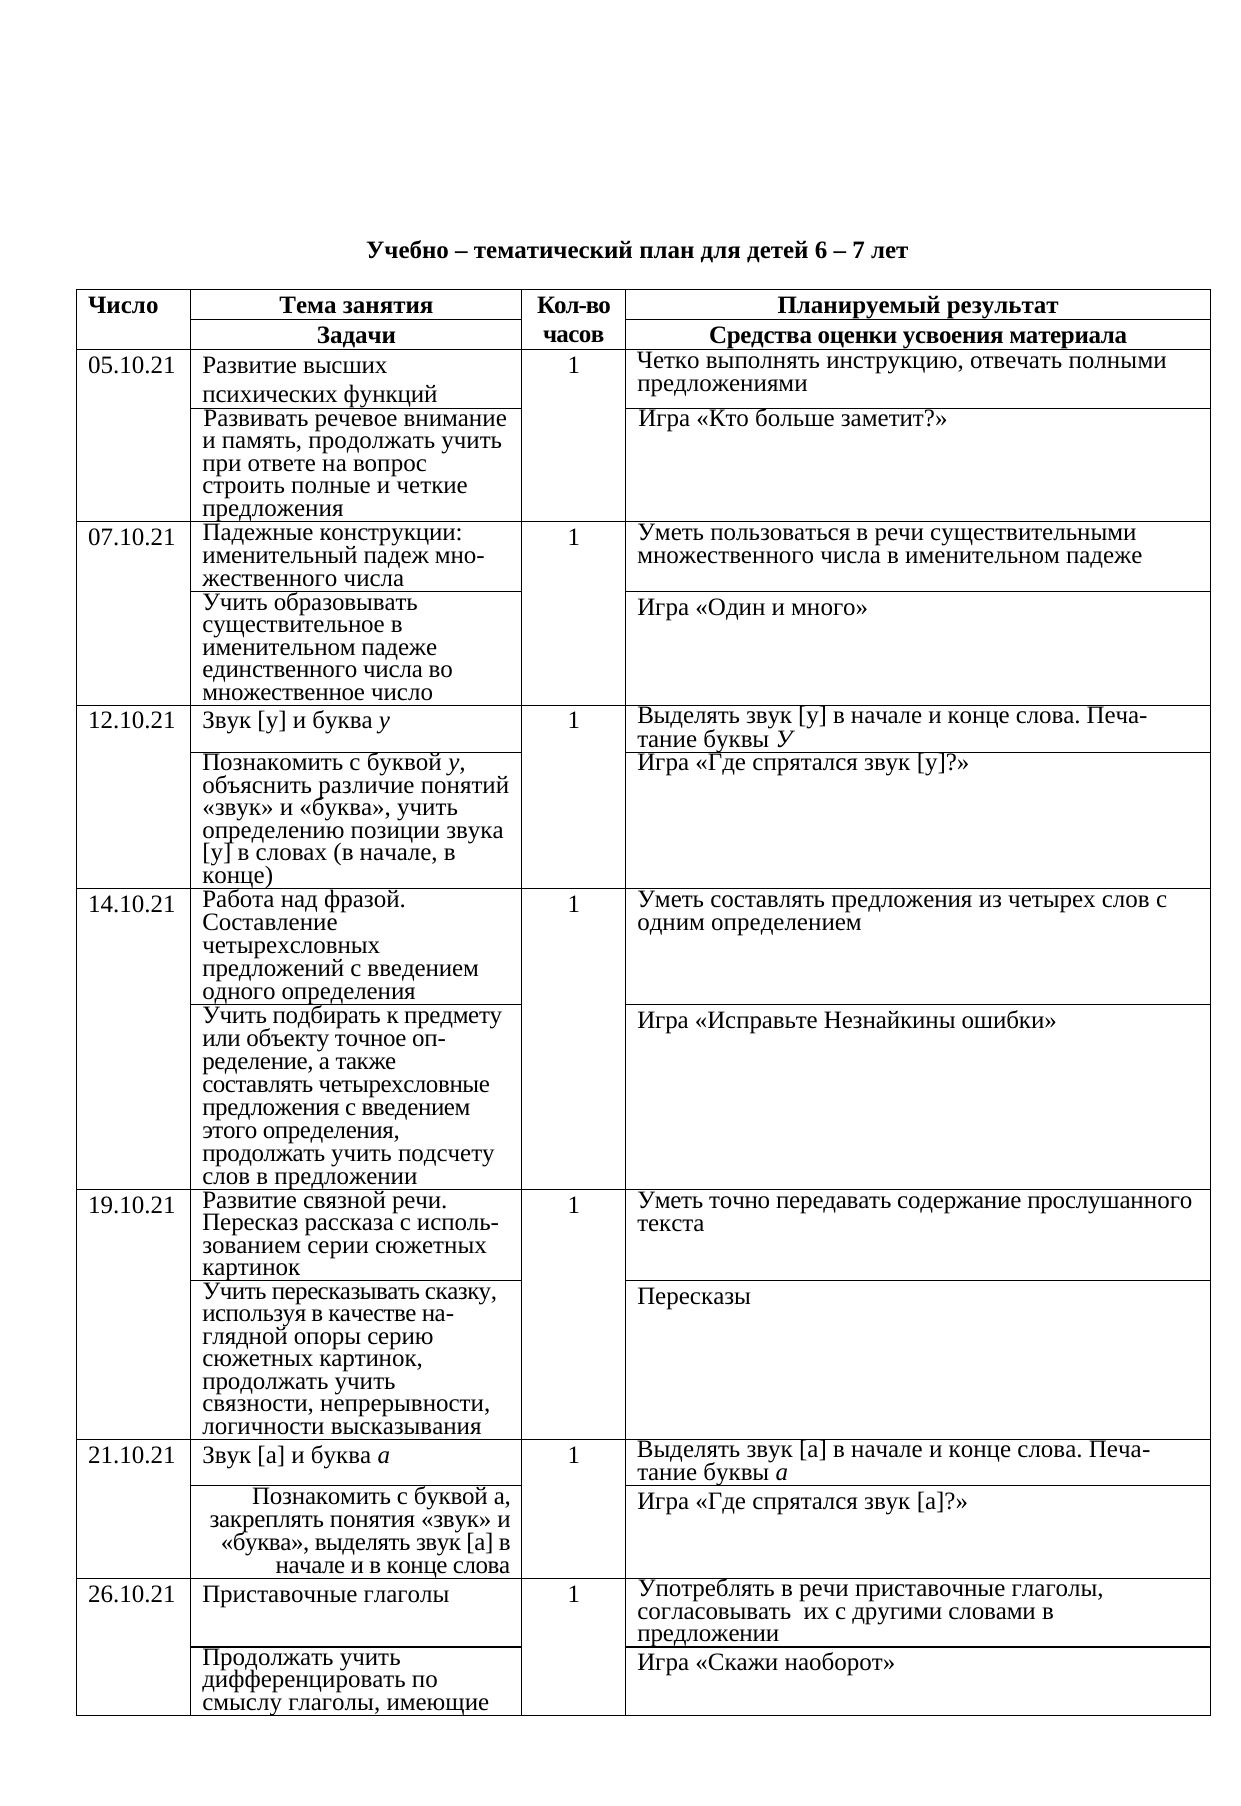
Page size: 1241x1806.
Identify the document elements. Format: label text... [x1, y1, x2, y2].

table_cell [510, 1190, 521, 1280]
table_cell Уметь точно передавать содержание прослушанного текста [626, 1190, 1210, 1280]
table_cell Четко выполнять инструкцию, отвечать полными предложениями [626, 350, 1210, 407]
table_cell Задачи [191, 320, 521, 349]
table_cell 21.10.21 [77, 1440, 190, 1578]
table_cell Звук [у] и буква у [191, 706, 521, 752]
text Учебно – тематический план для детей 6 – 7 лет [88, 235, 1186, 264]
table_cell 1 [522, 889, 625, 1189]
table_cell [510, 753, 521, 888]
table_header Планируемый результат [626, 290, 1210, 319]
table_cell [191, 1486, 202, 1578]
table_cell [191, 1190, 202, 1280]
table_cell 1 [522, 350, 625, 521]
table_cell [626, 1648, 1210, 1715]
table_cell 1 [522, 1190, 625, 1439]
table_cell Игра «Кто больше заметит?» [626, 409, 1210, 521]
table_cell 1 [522, 706, 625, 888]
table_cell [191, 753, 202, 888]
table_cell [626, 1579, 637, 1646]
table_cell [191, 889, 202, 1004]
table_cell 26.10.21 [77, 1579, 190, 1715]
table_cell 19.10.21 [77, 1190, 190, 1439]
table_cell 12.10.21 [77, 706, 190, 888]
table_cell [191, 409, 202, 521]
table_cell Приставочные глаголы [191, 1579, 521, 1646]
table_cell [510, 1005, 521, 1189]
table_cell Пересказы [626, 1281, 1210, 1439]
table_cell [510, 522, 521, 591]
table_header Число [77, 290, 190, 349]
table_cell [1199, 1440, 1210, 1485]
table_header Кол-во часов [522, 290, 625, 349]
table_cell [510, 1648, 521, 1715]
table_cell 1 [522, 522, 625, 704]
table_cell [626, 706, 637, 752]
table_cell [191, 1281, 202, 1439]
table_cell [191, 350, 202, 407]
table_cell Игра «Один и много» [626, 592, 1210, 704]
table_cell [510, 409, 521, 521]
table_cell Игра «Где спрятался звук [у]?» [626, 753, 1210, 888]
table_cell 07.10.21 [77, 522, 190, 704]
table_cell Звук [а] и буква а [191, 1440, 521, 1485]
table_cell 14.10.21 [77, 889, 190, 1189]
table_cell Игра «Где спрятался звук [а]?» [626, 1486, 1210, 1578]
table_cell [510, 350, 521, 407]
table_cell 1 [522, 1440, 625, 1578]
table_header Тема занятия [191, 290, 521, 319]
table_cell Игра «Исправьте Незнайкины ошибки» [626, 1005, 1210, 1189]
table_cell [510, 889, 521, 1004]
table_cell Средства оценки усвоения материала [626, 320, 1210, 349]
table_cell Уметь пользоваться в речи существительными множественного числа в именительном падеже [626, 522, 1210, 591]
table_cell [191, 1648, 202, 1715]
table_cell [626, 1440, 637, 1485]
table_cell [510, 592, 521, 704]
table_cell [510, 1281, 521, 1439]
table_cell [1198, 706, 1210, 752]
table_cell 05.10.21 [77, 350, 190, 521]
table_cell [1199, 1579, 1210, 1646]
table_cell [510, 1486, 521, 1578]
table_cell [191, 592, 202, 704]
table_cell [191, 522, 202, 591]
table_cell Уметь составлять предложения из четырех слов с одним определением [626, 889, 1210, 1004]
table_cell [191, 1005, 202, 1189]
table_cell 1 [522, 1579, 625, 1715]
